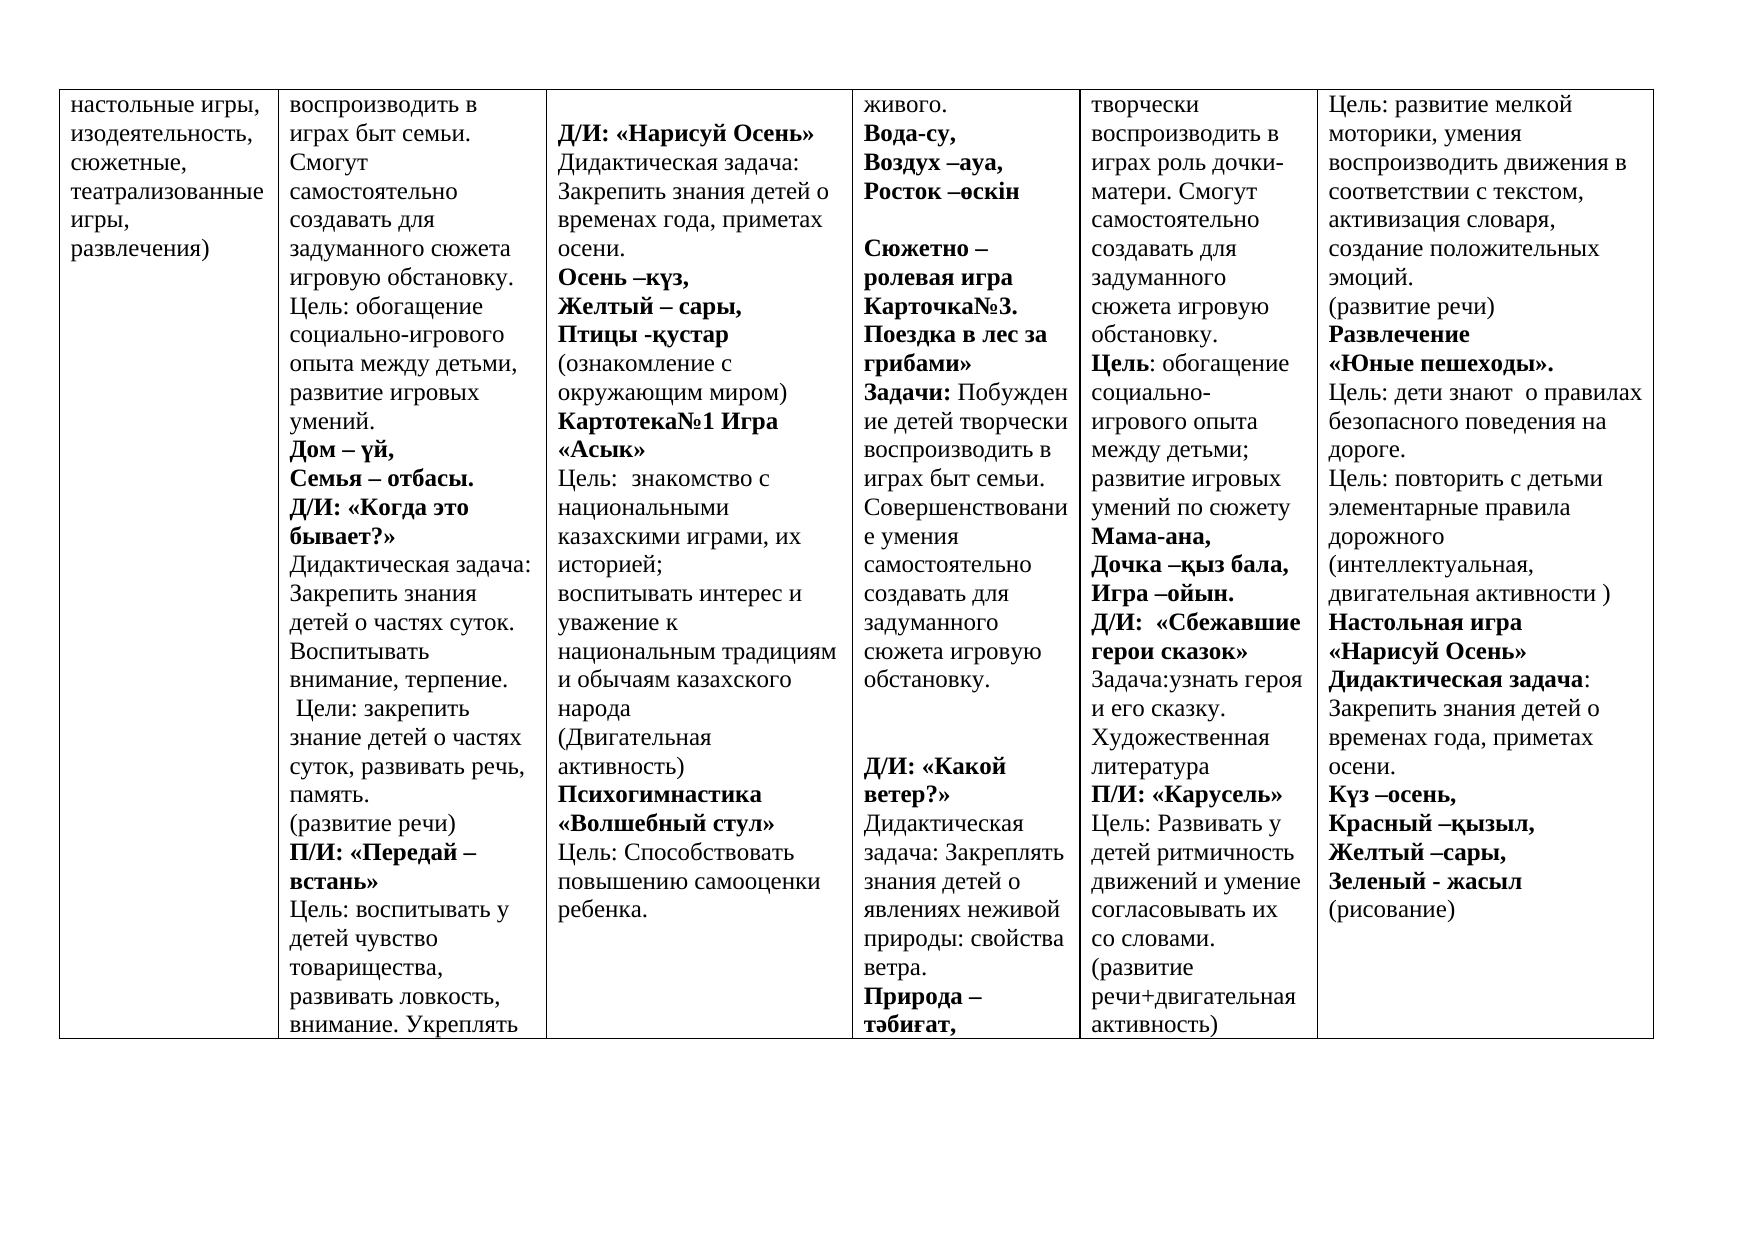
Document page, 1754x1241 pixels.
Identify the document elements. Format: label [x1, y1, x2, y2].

table_cell [60, 90, 278, 1038]
table_cell [1081, 90, 1317, 1038]
table_cell [547, 90, 852, 1038]
table_cell [853, 90, 1079, 1038]
table_cell [279, 90, 546, 1038]
table_cell [1318, 90, 1653, 1038]
